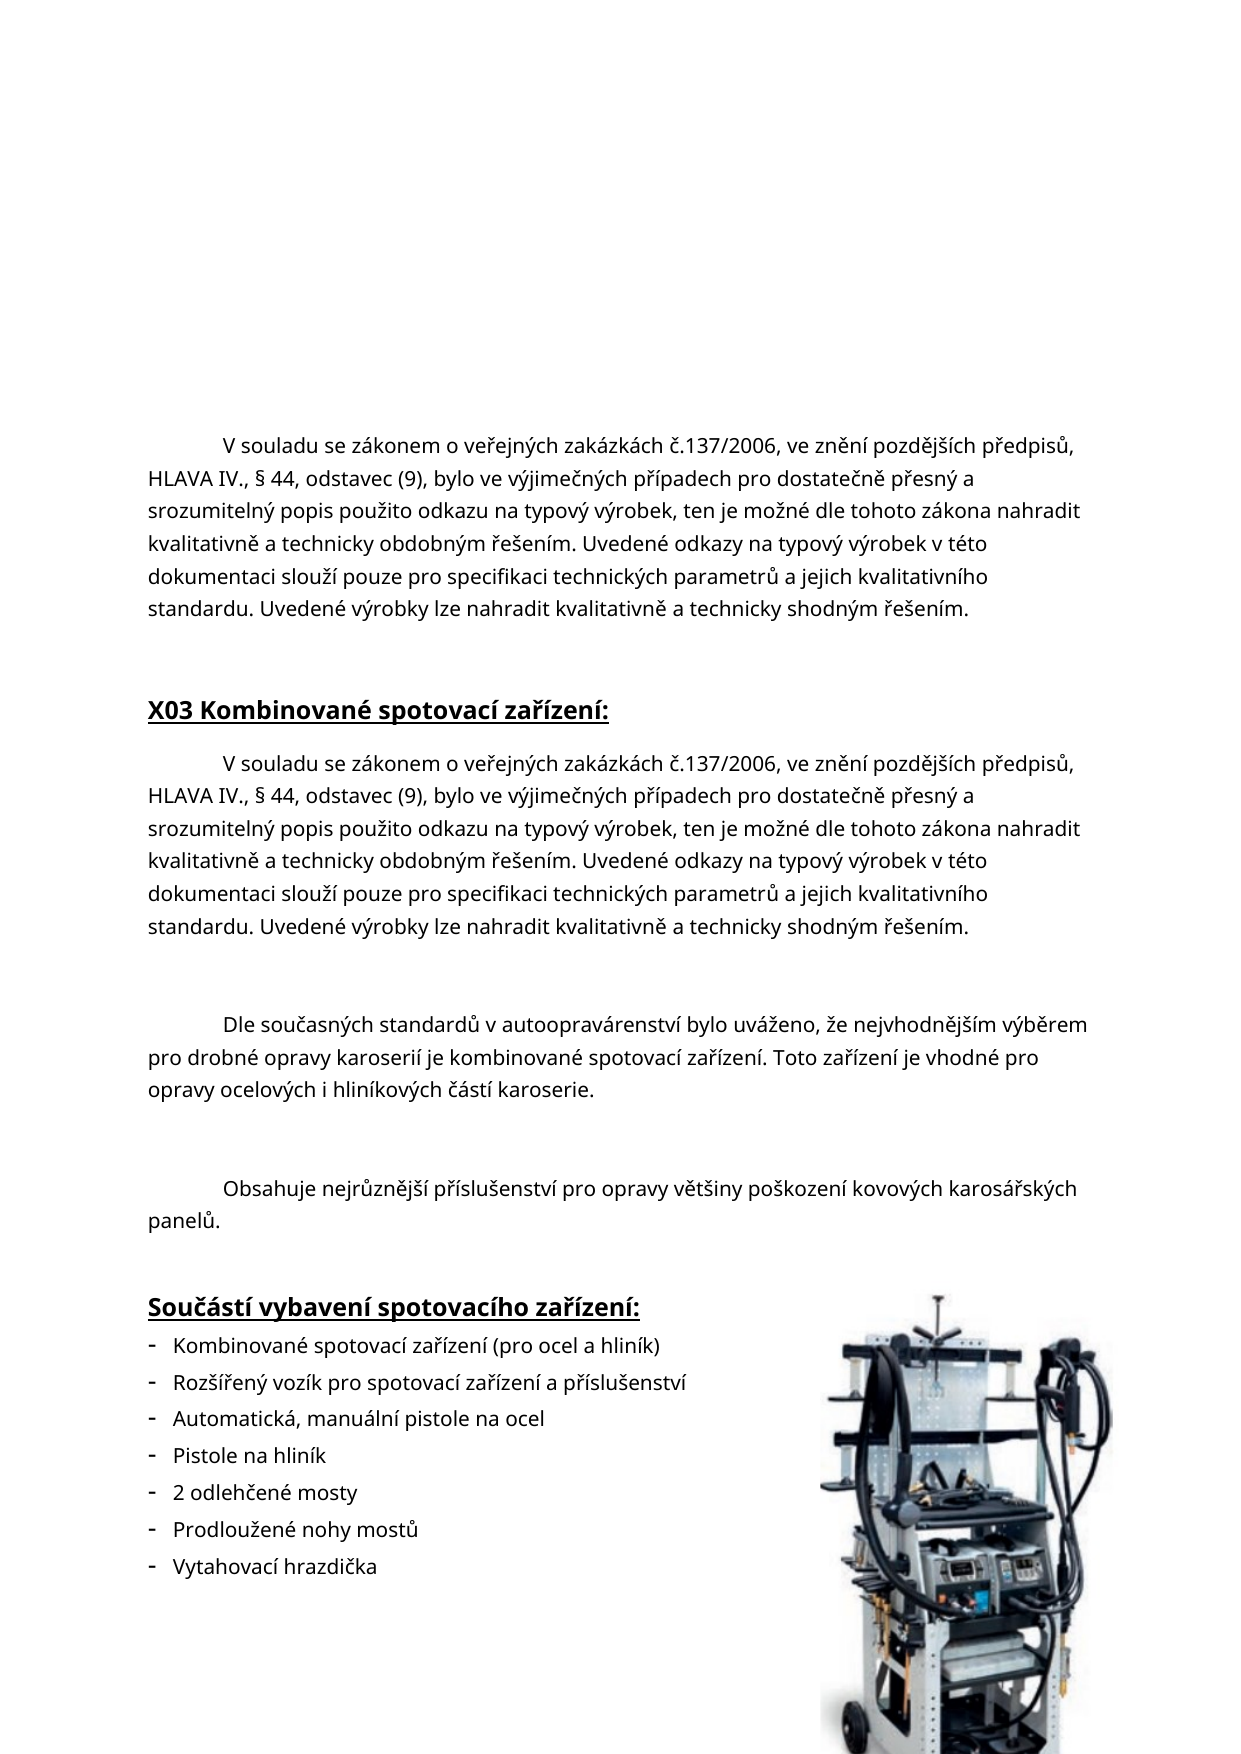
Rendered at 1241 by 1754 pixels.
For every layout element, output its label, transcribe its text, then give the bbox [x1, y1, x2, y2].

text X03 Kombinované spotovací zařízení: [148, 693, 1093, 727]
list Vytahovací hrazdička [148, 1545, 1093, 1582]
text V souladu se zákonem o veřejných zakázkách č.137/2006, ve znění pozdějších předpisů, HLAVA IV., § 44, odstavec (9), bylo ve výjimečných případech pro dostatečně přesný a srozumitelný popis použito odkazu na typový výrobek, ten je možné dle tohoto zákona nahradit kvalitativně a technicky obdobným řešením. Uvedené odkazy na typový výrobek v této dokumentaci slouží pouze pro specifikaci technických parametrů a jejich kvalitativního standardu. Uvedené výrobky lze nahradit kvalitativně a technicky shodným řešením. [148, 749, 1093, 940]
list Kombinované spotovací zařízení (pro ocel a hliník) [148, 1324, 1093, 1361]
text Dle současných standardů v autoopravárenství bylo uváženo, že nejvhodnějším výběrem pro drobné opravy karoserií je kombinované spotovací zařízení. Toto zařízení je vhodné pro opravy ocelových i hliníkových částí karoserie. [148, 1010, 1093, 1104]
list Pistole na hliník [148, 1435, 1093, 1472]
list Rozšířený vozík pro spotovací zařízení a příslušenství [148, 1361, 1093, 1398]
list Prodloužené nohy mostů [148, 1508, 1093, 1545]
text Obsahuje nejrůznější příslušenství pro opravy většiny poškození kovových karosářských panelů. [148, 1174, 1093, 1235]
text Součástí vybavení spotovacího zařízení: [148, 1290, 1093, 1324]
list Automatická, manuální pistole na ocel [148, 1398, 1093, 1435]
text V souladu se zákonem o veřejných zakázkách č.137/2006, ve znění pozdějších předpisů, HLAVA IV., § 44, odstavec (9), bylo ve výjimečných případech pro dostatečně přesný a srozumitelný popis použito odkazu na typový výrobek, ten je možné dle tohoto zákona nahradit kvalitativně a technicky obdobným řešením. Uvedené odkazy na typový výrobek v této dokumentaci slouží pouze pro specifikaci technických parametrů a jejich kvalitativního standardu. Uvedené výrobky lze nahradit kvalitativně a technicky shodným řešením. [148, 431, 1093, 623]
list 2 odlehčené mosty [148, 1472, 1093, 1508]
picture [820, 1281, 1135, 1754]
